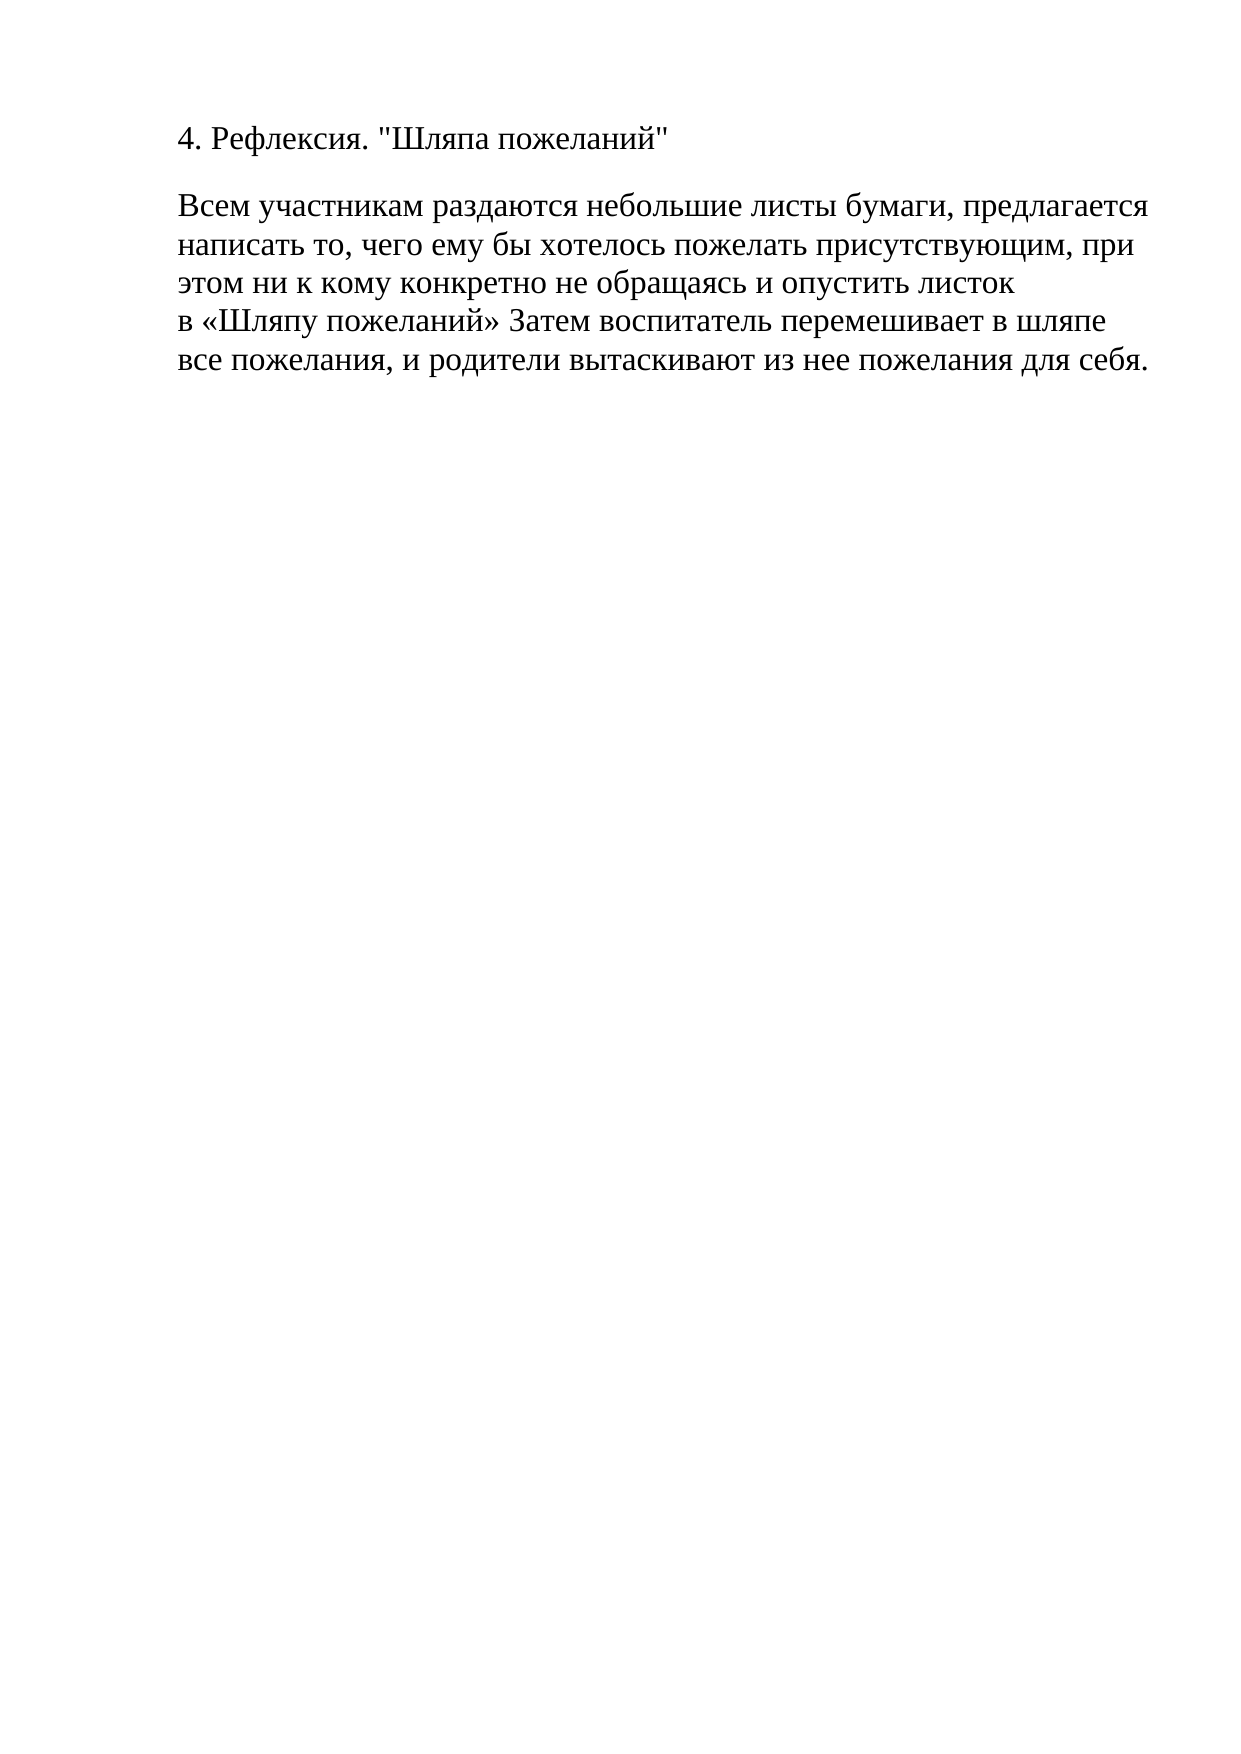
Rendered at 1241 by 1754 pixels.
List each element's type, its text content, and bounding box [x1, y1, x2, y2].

text 4. Рефлексия. "Шляпа пожеланий" [177, 118, 1152, 156]
text Всем участникам раздаются небольшие листы бумаги, предлагается написать то, чего ему бы хотелось пожелать присутствующим, при этом ни к кому конкретно не обращаясь и опустить листок в «Шляпу пожеланий» Затем воспитатель перемешивает в шляпе все пожелания, и родители вытаскивают из нее пожелания для себя. [177, 186, 1152, 377]
